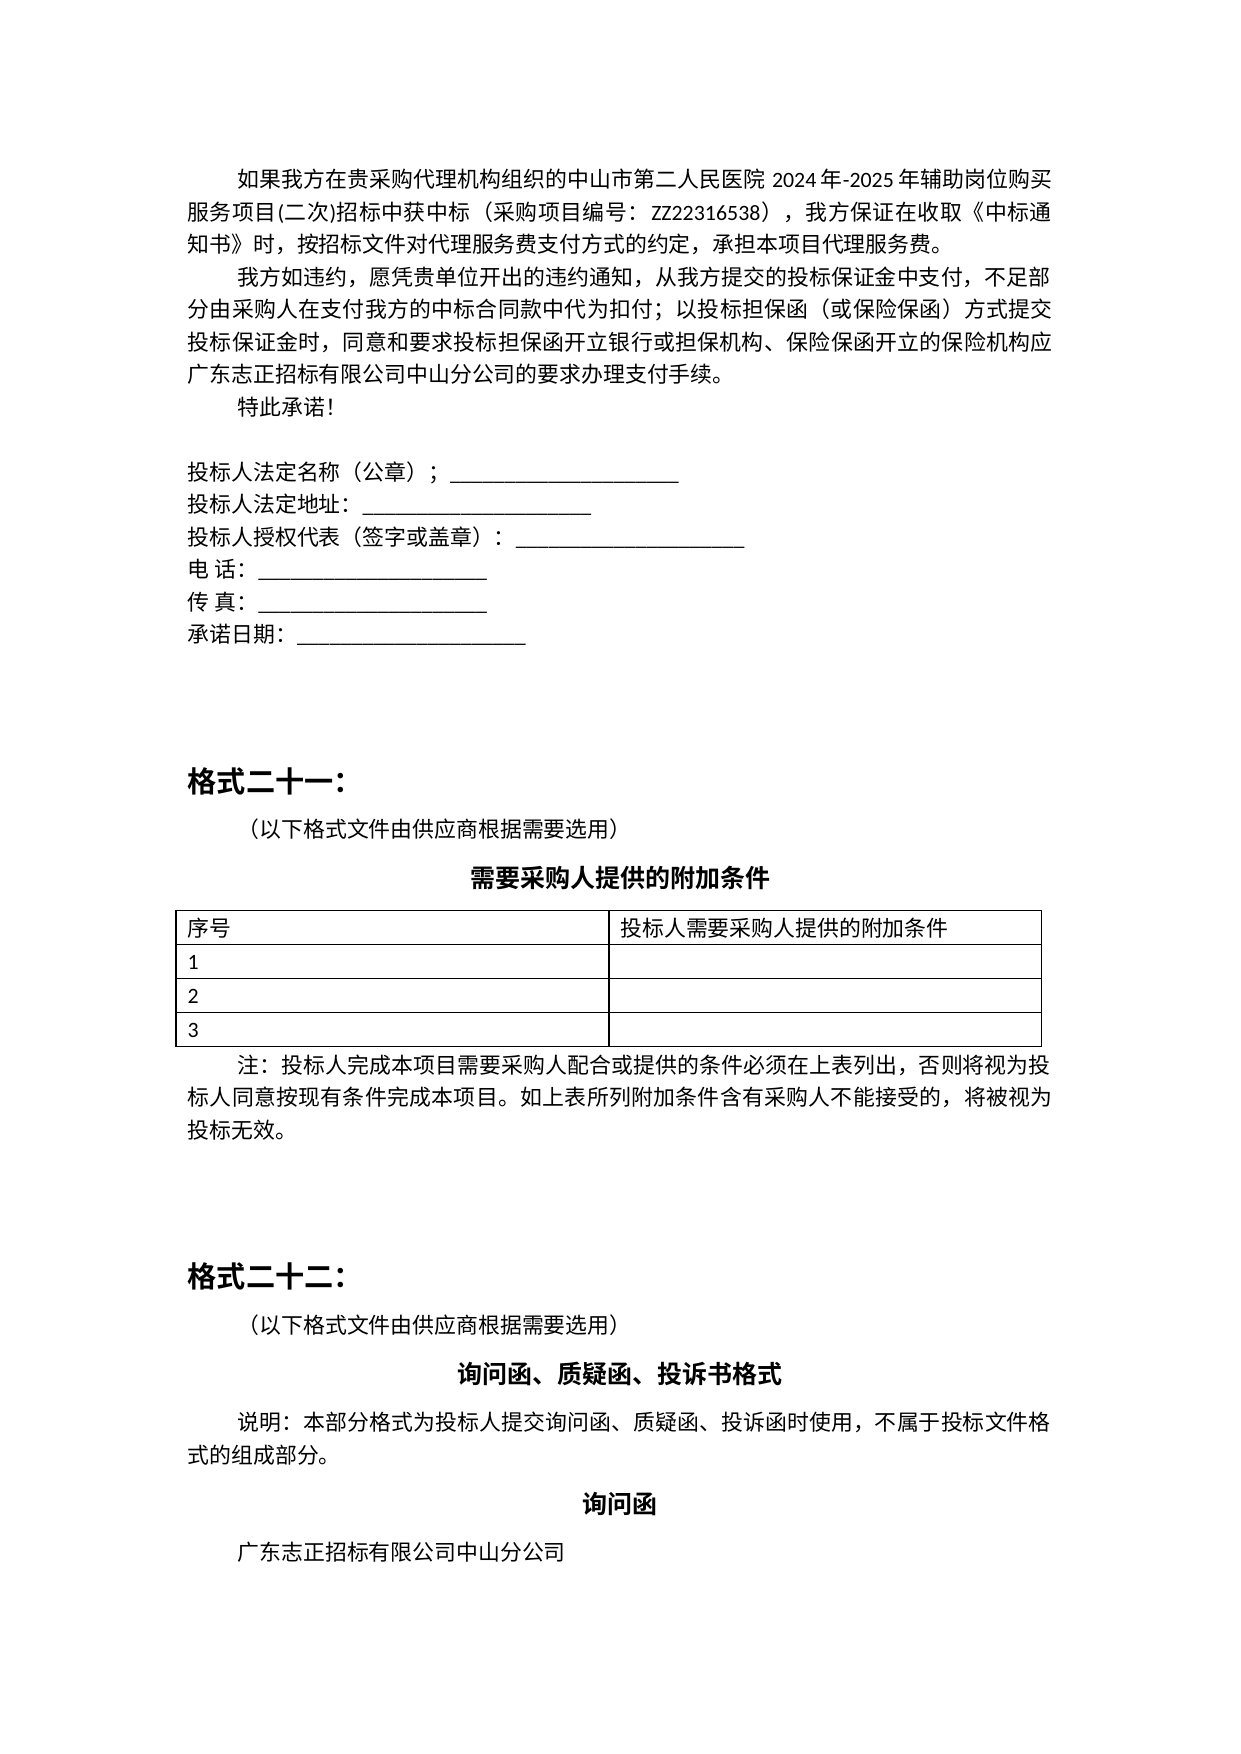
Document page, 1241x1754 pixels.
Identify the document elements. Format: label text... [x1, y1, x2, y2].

table_header 投标人需要采购人提供的附加条件 [610, 911, 1041, 943]
table_cell 1 [177, 945, 608, 978]
text 需要采购人提供的附加条件 [187, 844, 1053, 909]
text 承诺日期：_____________________ [187, 617, 1053, 649]
text 询问函 [187, 1470, 1053, 1535]
table_cell [610, 945, 1041, 978]
text 询问函、质疑函、投诉书格式 [187, 1340, 1053, 1405]
text （以下格式文件由供应商根据需要选用） [187, 812, 1053, 844]
text 投标人授权代表（签字或盖章）：_____________________ [187, 519, 1053, 552]
table_cell 2 [177, 979, 608, 1012]
text 电 话：_____________________ [187, 552, 1053, 584]
text 传 真：_____________________ [187, 584, 1053, 617]
text 格式二十二： [187, 1242, 1053, 1307]
text 注：投标人完成本项目需要采购人配合或提供的条件必须在上表列出，否则将视为投标人同意按现有条件完成本项目。如上表所列附加条件含有采购人不能接受的，将被视为投标无效。 [187, 1047, 1053, 1145]
text 如果我方在贵采购代理机构组织的中山市第二人民医院2024年-2025年辅助岗位购买服务项目(二次)招标中获中标（采购项目编号：ZZ22316538），我方保证在收取《中标通知书》时，按招标文件对代理服务费支付方式的约定，承担本项目代理服务费。 [187, 162, 1053, 259]
table_cell 3 [177, 1013, 608, 1046]
text 说明：本部分格式为投标人提交询问函、质疑函、投诉函时使用，不属于投标文件格式的组成部分。 [187, 1405, 1053, 1470]
table_cell [610, 979, 1041, 1012]
table_header 序号 [177, 911, 608, 943]
text 广东志正招标有限公司中山分公司 [187, 1535, 1053, 1567]
text （以下格式文件由供应商根据需要选用） [187, 1307, 1053, 1340]
text 投标人法定名称（公章）；_____________________ [187, 454, 1053, 487]
text 投标人法定地址：_____________________ [187, 487, 1053, 519]
text 格式二十一： [187, 747, 1053, 812]
text 我方如违约，愿凭贵单位开出的违约通知，从我方提交的投标保证金中支付，不足部分由采购人在支付我方的中标合同款中代为扣付；以投标担保函（或保险保函）方式提交投标保证金时，同意和要求投标担保函开立银行或担保机构、保险保函开立的保险机构应广东志正招标有限公司中山分公司的要求办理支付手续。 [187, 259, 1053, 389]
text 特此承诺！ [187, 389, 1053, 422]
table_cell [610, 1013, 1041, 1046]
